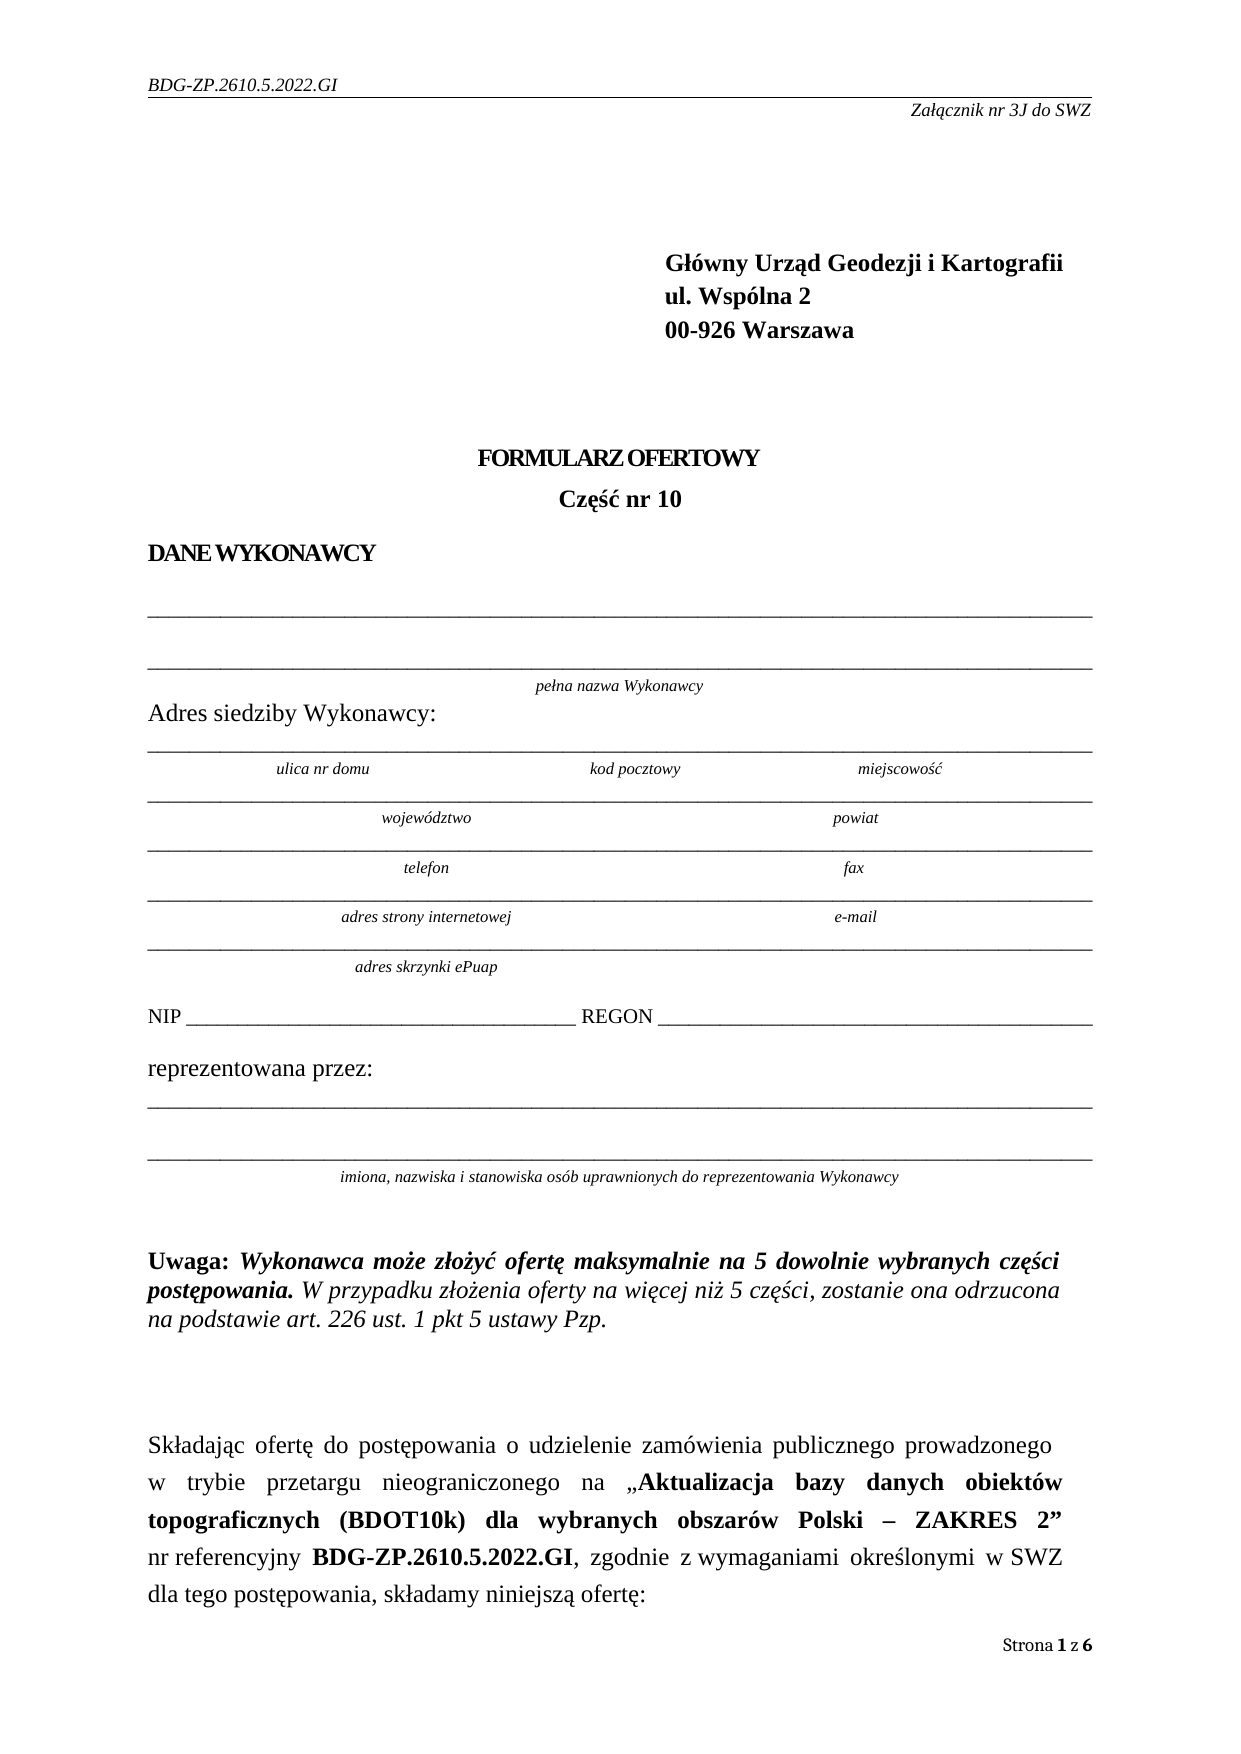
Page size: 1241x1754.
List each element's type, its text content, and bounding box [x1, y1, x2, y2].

text adres strony internetowej e-mail [148, 907, 1092, 926]
text reprezentowana przez: [148, 1053, 1092, 1082]
text DANE WYKONAWCY [148, 538, 1092, 566]
text FORMULARZ OFERTOWY [148, 443, 1092, 471]
text Adres siedziby Wykonawcy: [148, 698, 1092, 727]
text 00-926 Warszawa [664, 311, 1092, 345]
text ulica nr domu kod pocztowy miejscowość [148, 758, 1092, 778]
text Składając ofertę do postępowania o udzielenie zamówienia publicznego prowadzonego w trybie przetargu nieograniczonego na „Aktualizacja bazy danych obiektów topograficznych (BDOT10k) dla wybranych obszarów Polski – ZAKRES 2” nr referencyjny BDG-ZP.2610.5.2022.GI, zgodnie z wymaganiami określonymi w SWZ dla tego postępowania, składamy niniejszą ofertę: [148, 1430, 1063, 1608]
text imiona, nazwiska i stanowiska osób uprawnionych do reprezentowania Wykonawcy [148, 1167, 1092, 1186]
text Uwaga: Wykonawca może złożyć ofertę maksymalnie na 5 dowolnie wybranych części postępowania. W przypadku złożenia oferty na więcej niż 5 części, zostanie ona odrzucona na podstawie art. 226 ust. 1 pkt 5 ustawy Pzp. [148, 1246, 1063, 1332]
text ul. Wspólna 2 [664, 278, 1092, 311]
text pełna nazwa Wykonawcy [148, 676, 1092, 695]
text telefon fax [148, 858, 1092, 877]
text NIP REGON [148, 1004, 1092, 1028]
text adres skrzynki ePuap [148, 957, 1092, 976]
text województwo powiat [148, 808, 1092, 827]
text Główny Urząd Geodezji i Kartografii [606, 245, 1092, 278]
text Część nr 10 [148, 484, 1092, 513]
